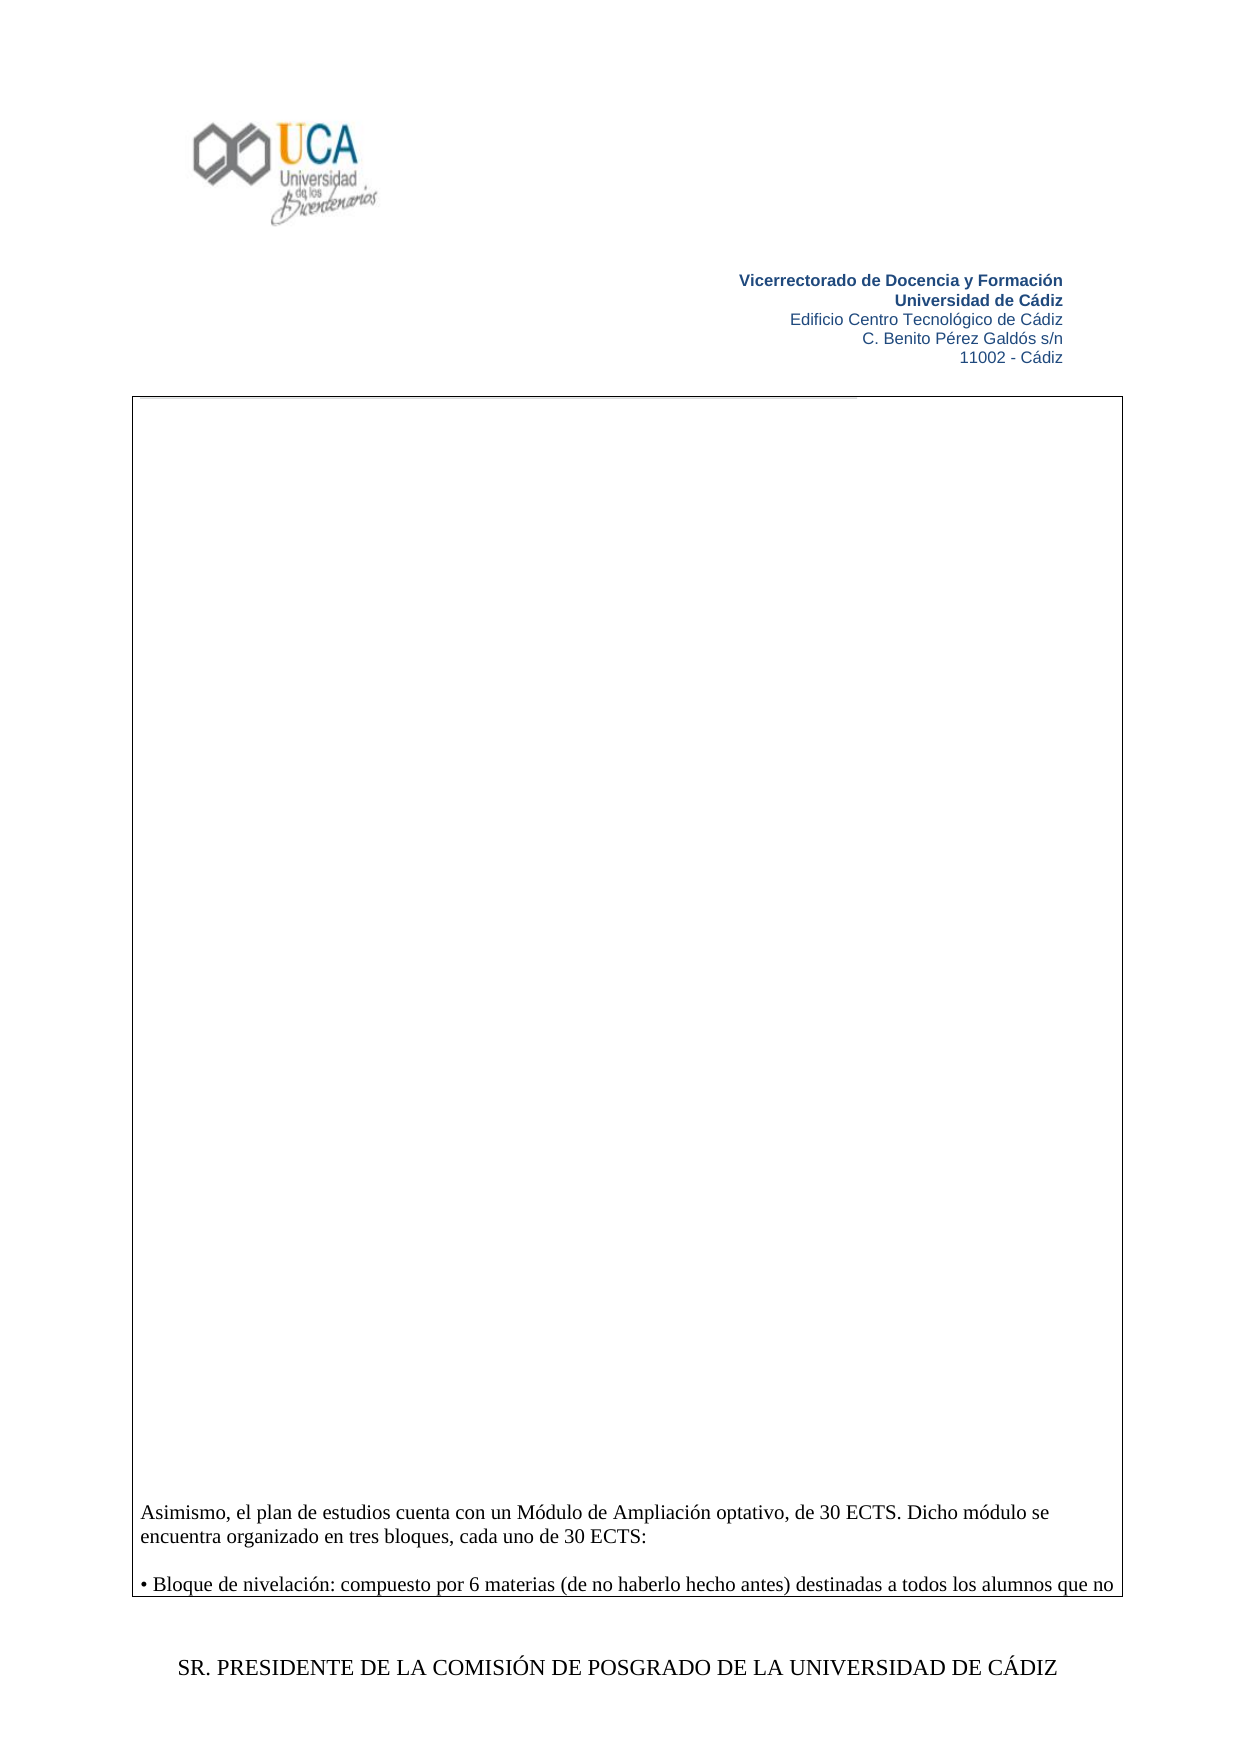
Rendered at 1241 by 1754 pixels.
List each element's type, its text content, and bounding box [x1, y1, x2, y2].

picture [177, 102, 393, 242]
